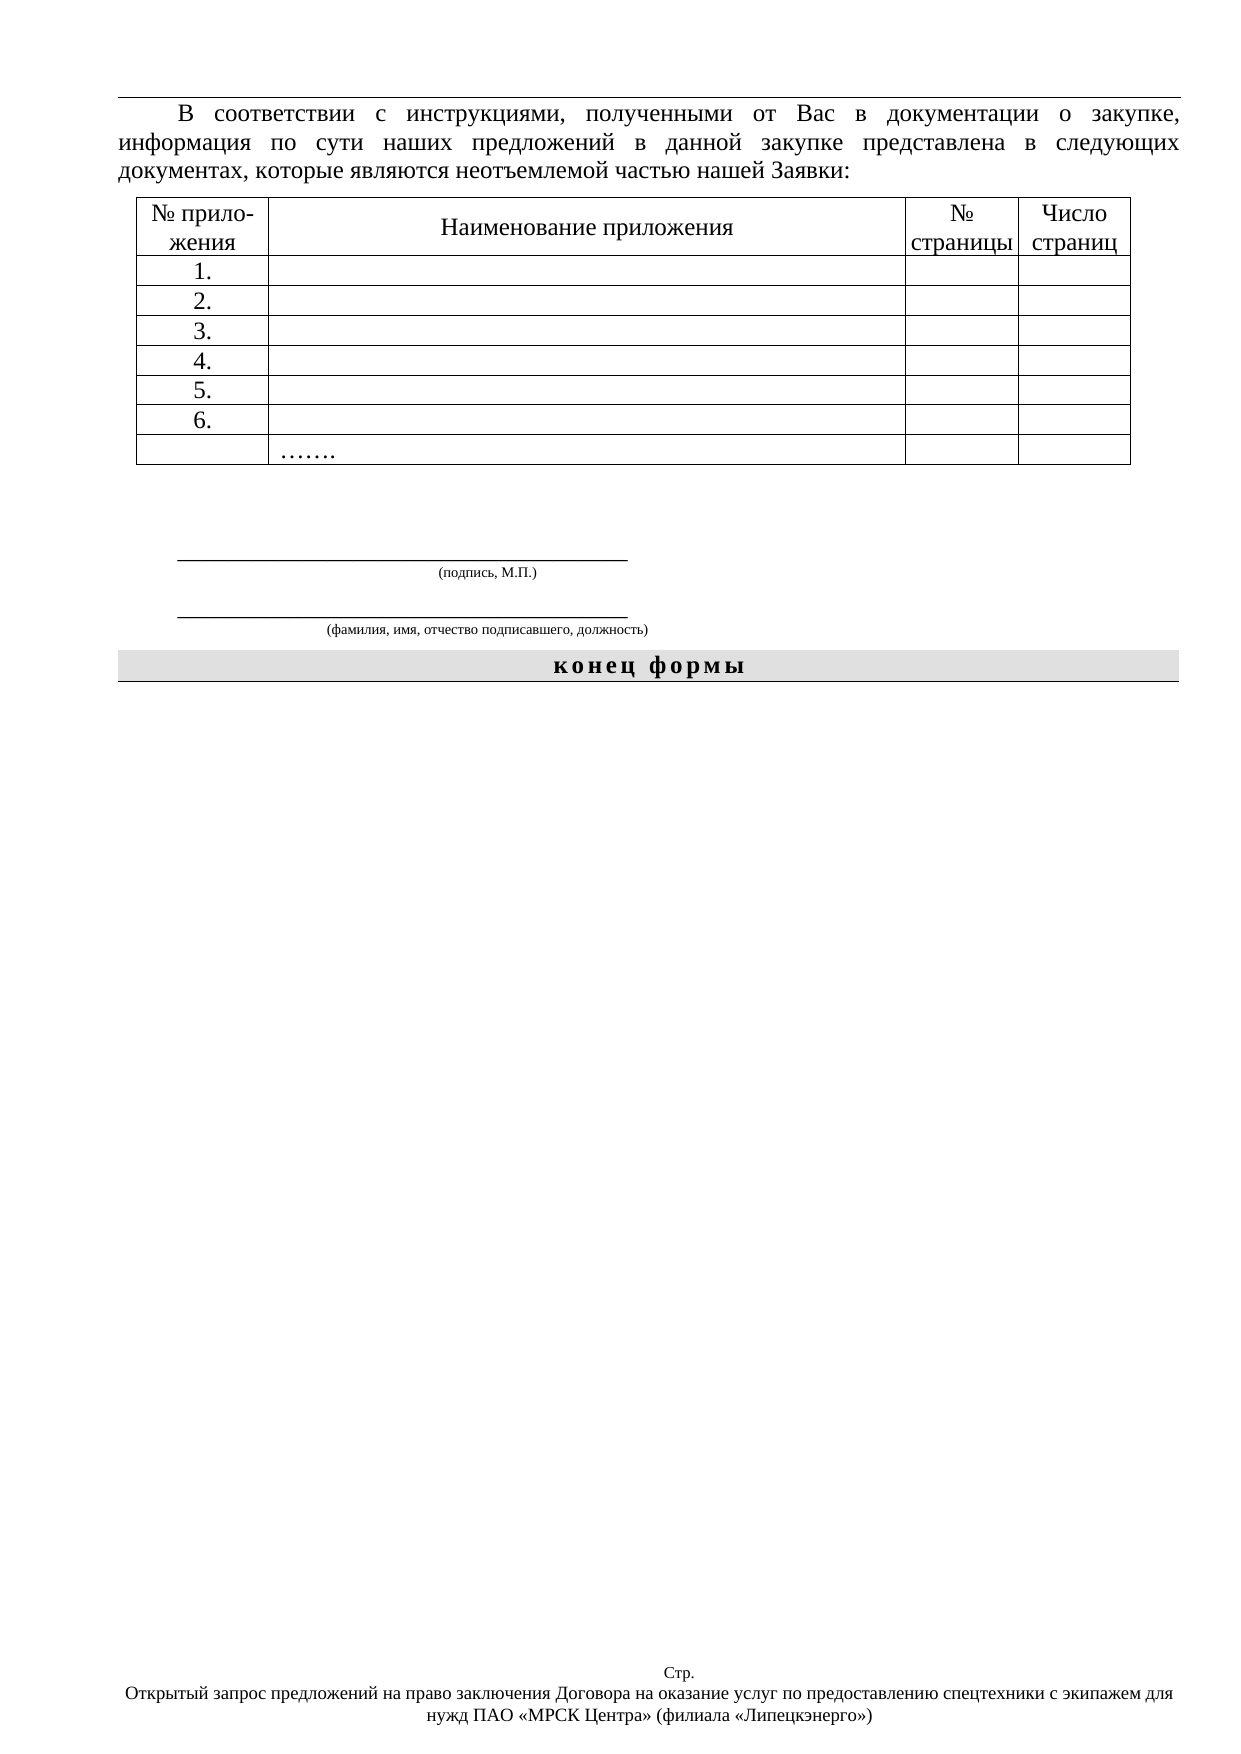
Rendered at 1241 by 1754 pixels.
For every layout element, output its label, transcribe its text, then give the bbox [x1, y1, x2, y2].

table_cell [906, 405, 1018, 434]
table_cell 1. [137, 256, 268, 285]
table_header Число страниц [1019, 198, 1130, 255]
table_cell [1019, 316, 1130, 345]
table_cell [269, 346, 905, 374]
table_cell [269, 286, 905, 315]
text конец формы [118, 650, 1179, 681]
table_cell 3. [137, 316, 268, 345]
table_cell [269, 376, 905, 404]
text (фамилия, имя, отчество подписавшего, должность) [118, 621, 797, 650]
table_cell [1019, 435, 1130, 464]
table_header № прило-жения [137, 198, 268, 255]
text В соответствии с инструкциями, полученными от Вас в документации о закупке, информация по сути наших предложений в данной закупке представлена в следующих документах, которые являются неотъемлемой частью нашей Заявки: [118, 98, 1181, 184]
text (подпись, М.П.) [118, 564, 797, 592]
table_cell [906, 346, 1018, 374]
table_cell [906, 435, 1018, 464]
table_cell [1019, 286, 1130, 315]
table_cell 6. [137, 405, 268, 434]
text ____________________________________ [118, 592, 1181, 621]
table_cell [137, 435, 268, 464]
table_cell 4. [137, 346, 268, 374]
table_cell [906, 286, 1018, 315]
table_cell [1019, 256, 1130, 285]
table_cell [1019, 376, 1130, 404]
table_cell [906, 376, 1018, 404]
table_cell [906, 316, 1018, 345]
table_cell [1019, 405, 1130, 434]
table_header № страницы [906, 198, 1018, 255]
table_cell [269, 405, 905, 434]
table_cell [269, 316, 905, 345]
table_header Наименование приложения [269, 198, 905, 255]
table_cell 5. [137, 376, 268, 404]
table_cell ……. [269, 435, 905, 464]
text ____________________________________ [118, 535, 1181, 564]
table_cell 2. [137, 286, 268, 315]
table_cell [906, 256, 1018, 285]
table_cell [1019, 346, 1130, 374]
table_cell [269, 256, 905, 285]
